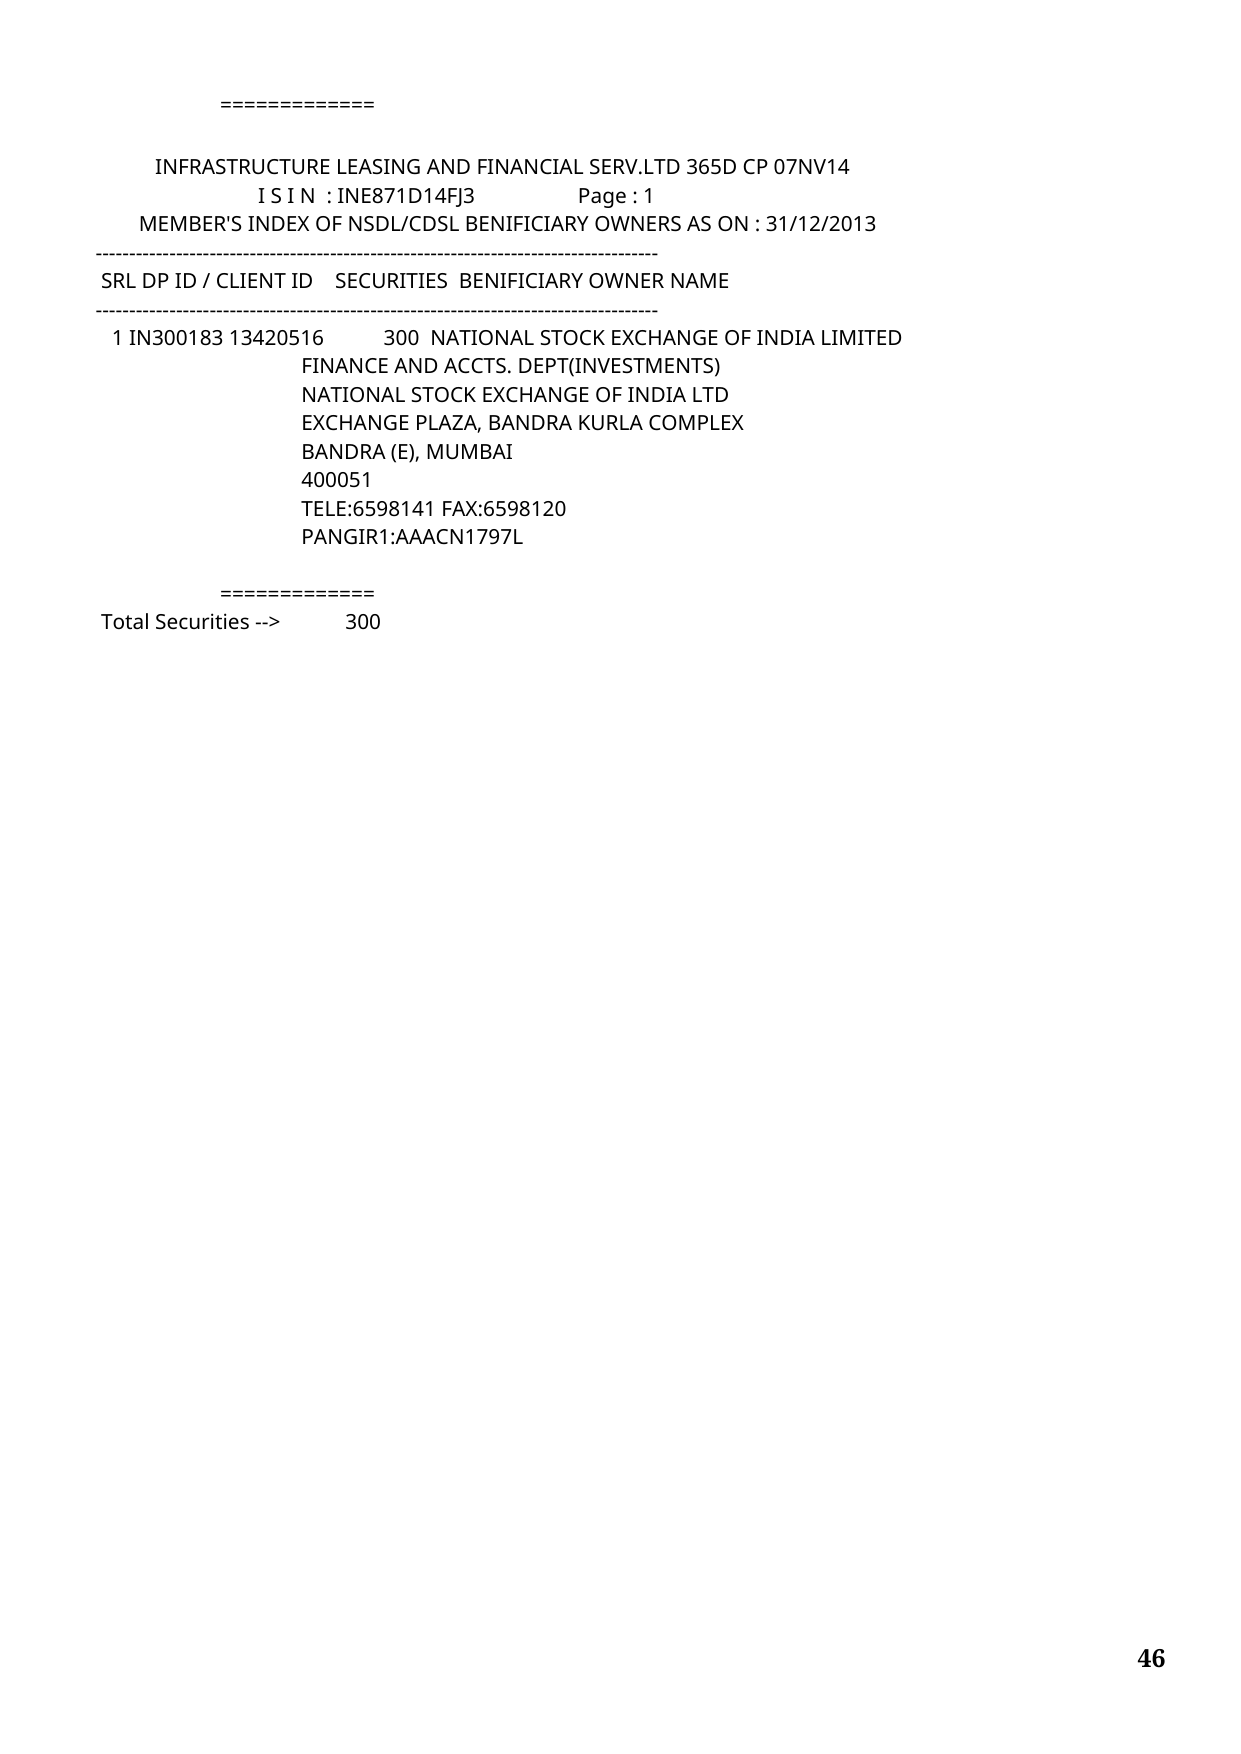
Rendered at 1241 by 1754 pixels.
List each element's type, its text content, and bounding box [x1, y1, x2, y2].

text ============= [90, 90, 1165, 152]
text MEMBER'S INDEX OF NSDL/CDSL BENIFICIARY OWNERS AS ON : 31/12/2013 [90, 209, 1165, 238]
text ============= [90, 579, 1165, 607]
text FINANCE AND ACCTS. DEPT(INVESTMENTS) [90, 352, 1165, 380]
text INFRASTRUCTURE LEASING AND FINANCIAL SERV.LTD 365D CP 07NV14 [90, 152, 1165, 181]
text BANDRA (E), MUMBAI [90, 437, 1165, 465]
text SRL DP ID / CLIENT ID SECURITIES BENIFICIARY OWNER NAME [90, 266, 1165, 295]
text 1 IN300183 13420516 300 NATIONAL STOCK EXCHANGE OF INDIA LIMITED [90, 323, 1165, 352]
text ------------------------------------------------------------------------------------ [90, 295, 1165, 323]
text TELE:6598141 FAX:6598120 [90, 494, 1165, 522]
text 400051 [90, 465, 1165, 494]
text PANGIR1:AAACN1797L [90, 522, 1165, 551]
text NATIONAL STOCK EXCHANGE OF INDIA LTD [90, 380, 1165, 408]
text ------------------------------------------------------------------------------------ [90, 238, 1165, 266]
text Total Securities --> 300 [90, 607, 1165, 636]
text I S I N : INE871D14FJ3 Page : 1 [90, 181, 1165, 209]
text EXCHANGE PLAZA, BANDRA KURLA COMPLEX [90, 408, 1165, 437]
